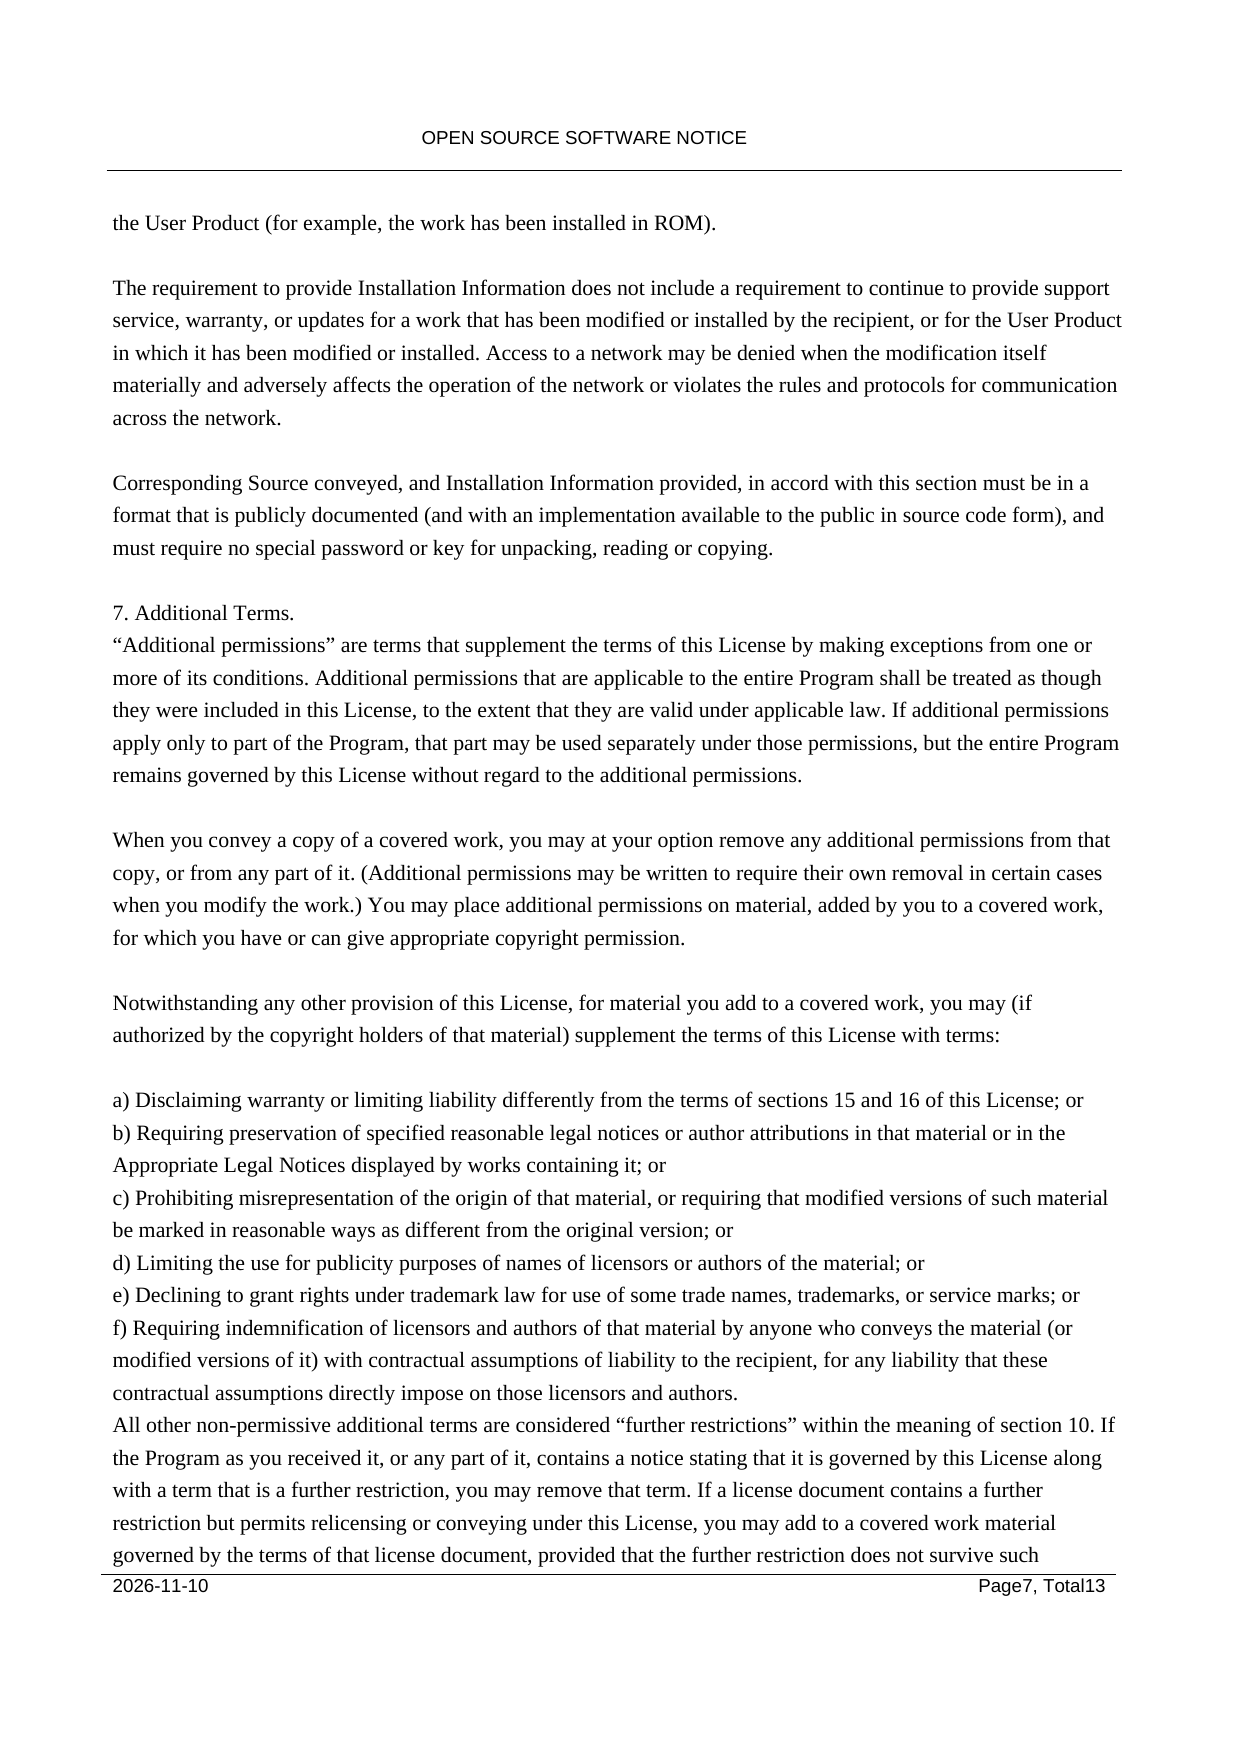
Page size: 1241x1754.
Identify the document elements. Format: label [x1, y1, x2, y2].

text [112, 206, 1128, 1571]
